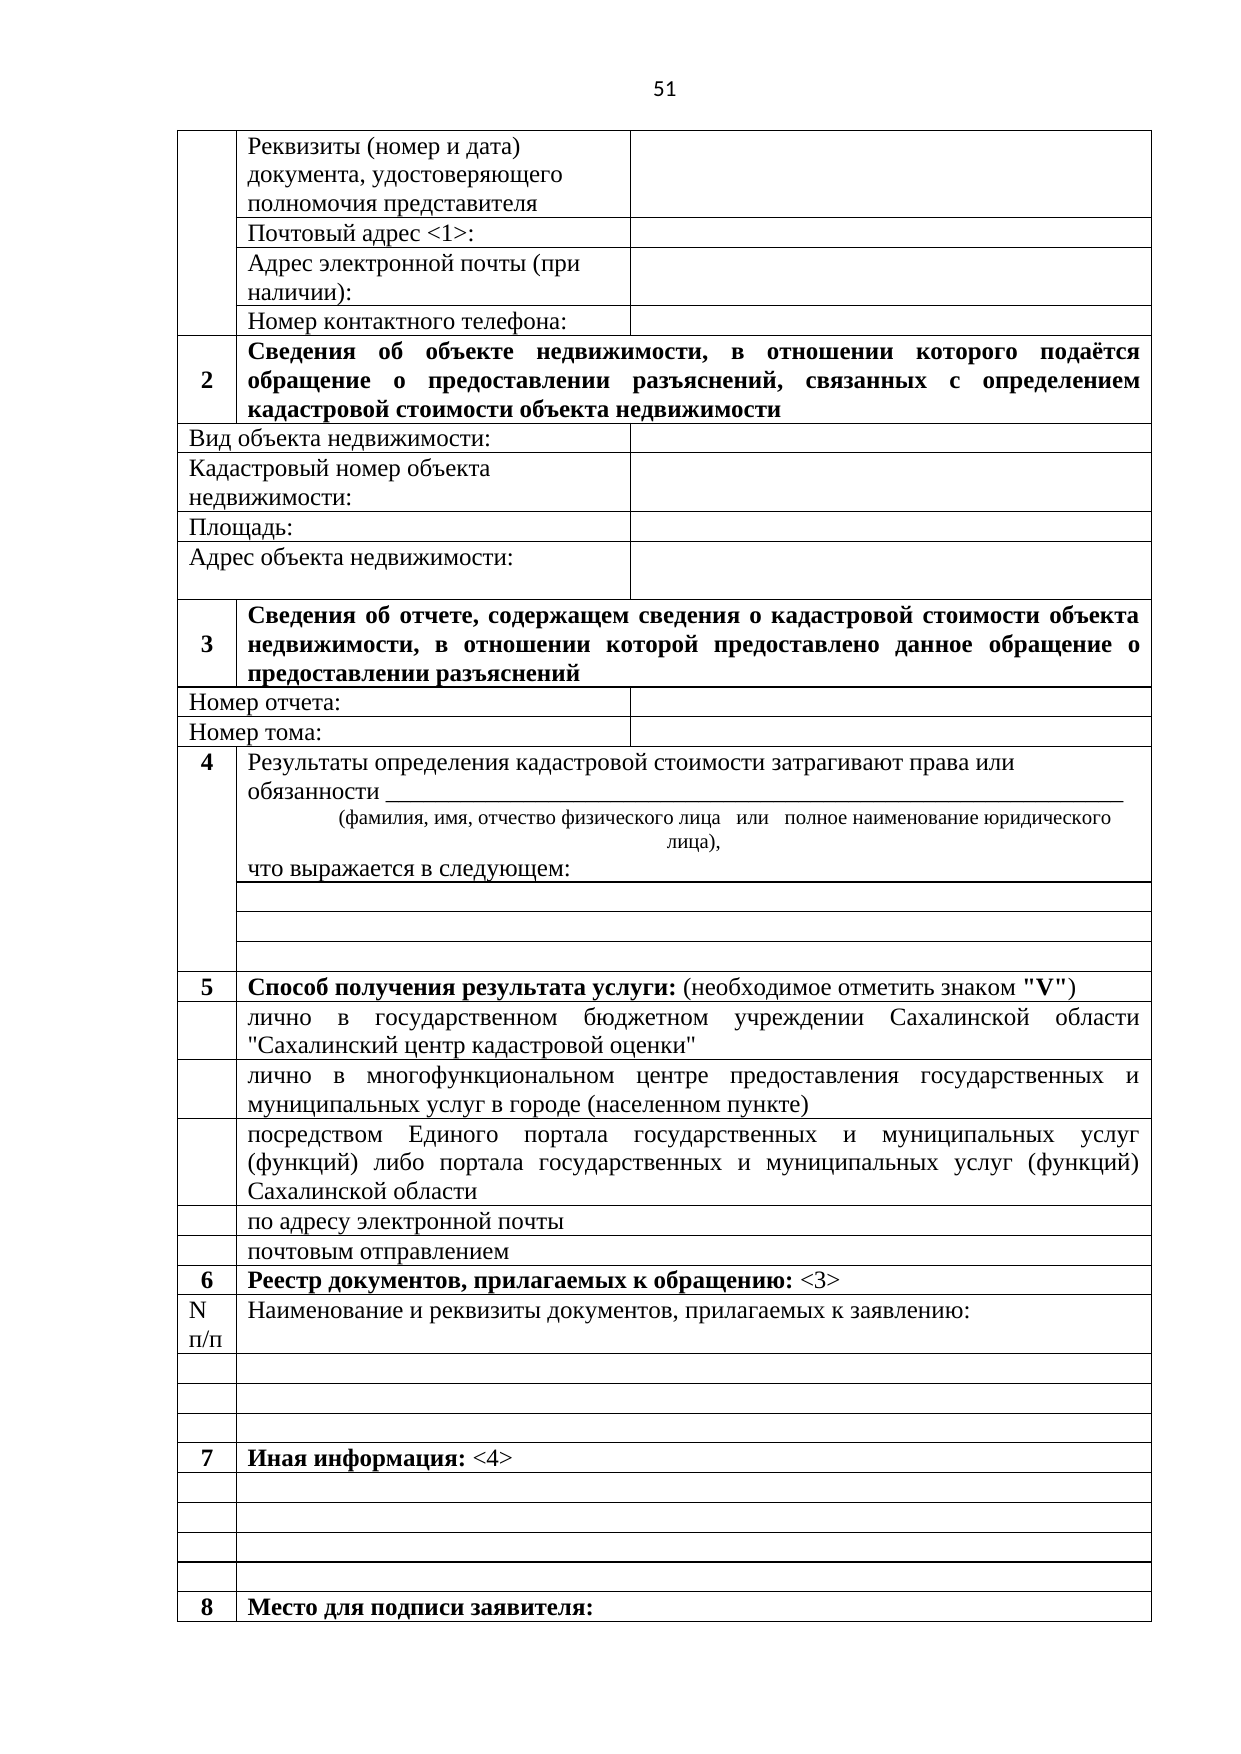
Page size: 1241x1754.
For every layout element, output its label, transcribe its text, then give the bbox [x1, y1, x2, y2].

table_cell лично в многофункциональном центре предоставления государственных и муниципальных услуг в городе (населенном пункте) [237, 1060, 1151, 1118]
table_cell [631, 424, 1151, 452]
table_cell Наименование и реквизиты документов, прилагаемых к заявлению: [237, 1295, 1151, 1353]
table_cell [178, 1206, 236, 1235]
table_cell [178, 1414, 236, 1442]
table_cell Адрес электронной почты (при наличии): [237, 248, 630, 305]
table_cell [237, 1414, 1151, 1442]
table_cell Площадь: [178, 512, 630, 541]
table_cell [237, 1384, 1151, 1412]
table_cell [631, 542, 1151, 599]
table_cell 5 [178, 972, 236, 1001]
table_cell [631, 512, 1151, 541]
table_cell посредством Единого портала государственных и муниципальных услуг (функций) либо портала государственных и муниципальных услуг (функций) Сахалинской области [237, 1119, 1151, 1205]
table_cell Иная информация: <4> [237, 1443, 1151, 1472]
table_cell Сведения об объекте недвижимости, в отношении которого подаётся обращение о предоставлении разъяснений, связанных с определением кадастровой стоимости объекта недвижимости [237, 336, 1151, 422]
table_cell [631, 453, 1151, 511]
table_cell [631, 717, 1151, 746]
table_cell [178, 1473, 236, 1502]
table_cell N п/п [178, 1295, 236, 1353]
table_cell [631, 131, 1151, 217]
table_cell [237, 1533, 1151, 1561]
table_cell [237, 1563, 1151, 1591]
table_cell [631, 306, 1151, 335]
table_cell [237, 883, 1151, 911]
table_cell Адрес объекта недвижимости: [178, 542, 630, 599]
table_cell Способ получения результата услуги: (необходимое отметить знаком "V") [237, 972, 1151, 1001]
table_cell Вид объекта недвижимости: [178, 424, 630, 452]
table_cell [631, 248, 1151, 305]
table_cell [631, 688, 1151, 716]
table_cell [631, 218, 1151, 247]
table_cell лично в государственном бюджетном учреждении Сахалинской области "Сахалинский центр кадастровой оценки" [237, 1002, 1151, 1059]
table_cell Сведения об отчете, содержащем сведения о кадастровой стоимости объекта недвижимости, в отношении которой предоставлено данное обращение о предоставлении разъяснений [237, 600, 1151, 686]
table_cell Номер тома: [178, 717, 630, 746]
table_cell Номер отчета: [178, 688, 630, 716]
table_cell Реестр документов, прилагаемых к обращению: <3> [237, 1266, 1151, 1294]
table_cell 3 [178, 600, 236, 686]
table_cell по адресу электронной почты [237, 1206, 1151, 1235]
table_cell [178, 1002, 236, 1059]
table_cell [178, 1563, 236, 1591]
table_cell [178, 1533, 236, 1561]
table_cell [237, 1354, 1151, 1383]
table_cell Место для подписи заявителя: [237, 1592, 1151, 1621]
table_cell 2 [178, 336, 236, 422]
table_cell почтовым отправлением [237, 1236, 1151, 1264]
table_cell [237, 1503, 1151, 1532]
table_cell [237, 1473, 1151, 1502]
table_cell 8 [178, 1592, 236, 1621]
table_cell [178, 1503, 236, 1532]
table_cell Результаты определения кадастровой стоимости затрагивают права или обязанности ___________________________________________________________ (фамилия, имя, отчество физического лица или полное наименование юридического лица), что выражается в следующем: [237, 747, 1151, 881]
table_cell [237, 912, 1151, 941]
table_cell 4 [178, 747, 236, 971]
table_cell Почтовый адрес <1>: [237, 218, 630, 247]
table_cell Реквизиты (номер и дата) документа, удостоверяющего полномочия представителя [237, 131, 630, 217]
table_cell [178, 1060, 236, 1118]
table_cell Кадастровый номер объекта недвижимости: [178, 453, 630, 511]
table_cell [237, 942, 1151, 971]
table_cell [178, 1119, 236, 1205]
table_cell 7 [178, 1443, 236, 1472]
table_cell [178, 1384, 236, 1412]
table_cell 6 [178, 1266, 236, 1294]
table_cell [178, 1354, 236, 1383]
table_cell Номер контактного телефона: [237, 306, 630, 335]
table_cell [178, 1236, 236, 1264]
